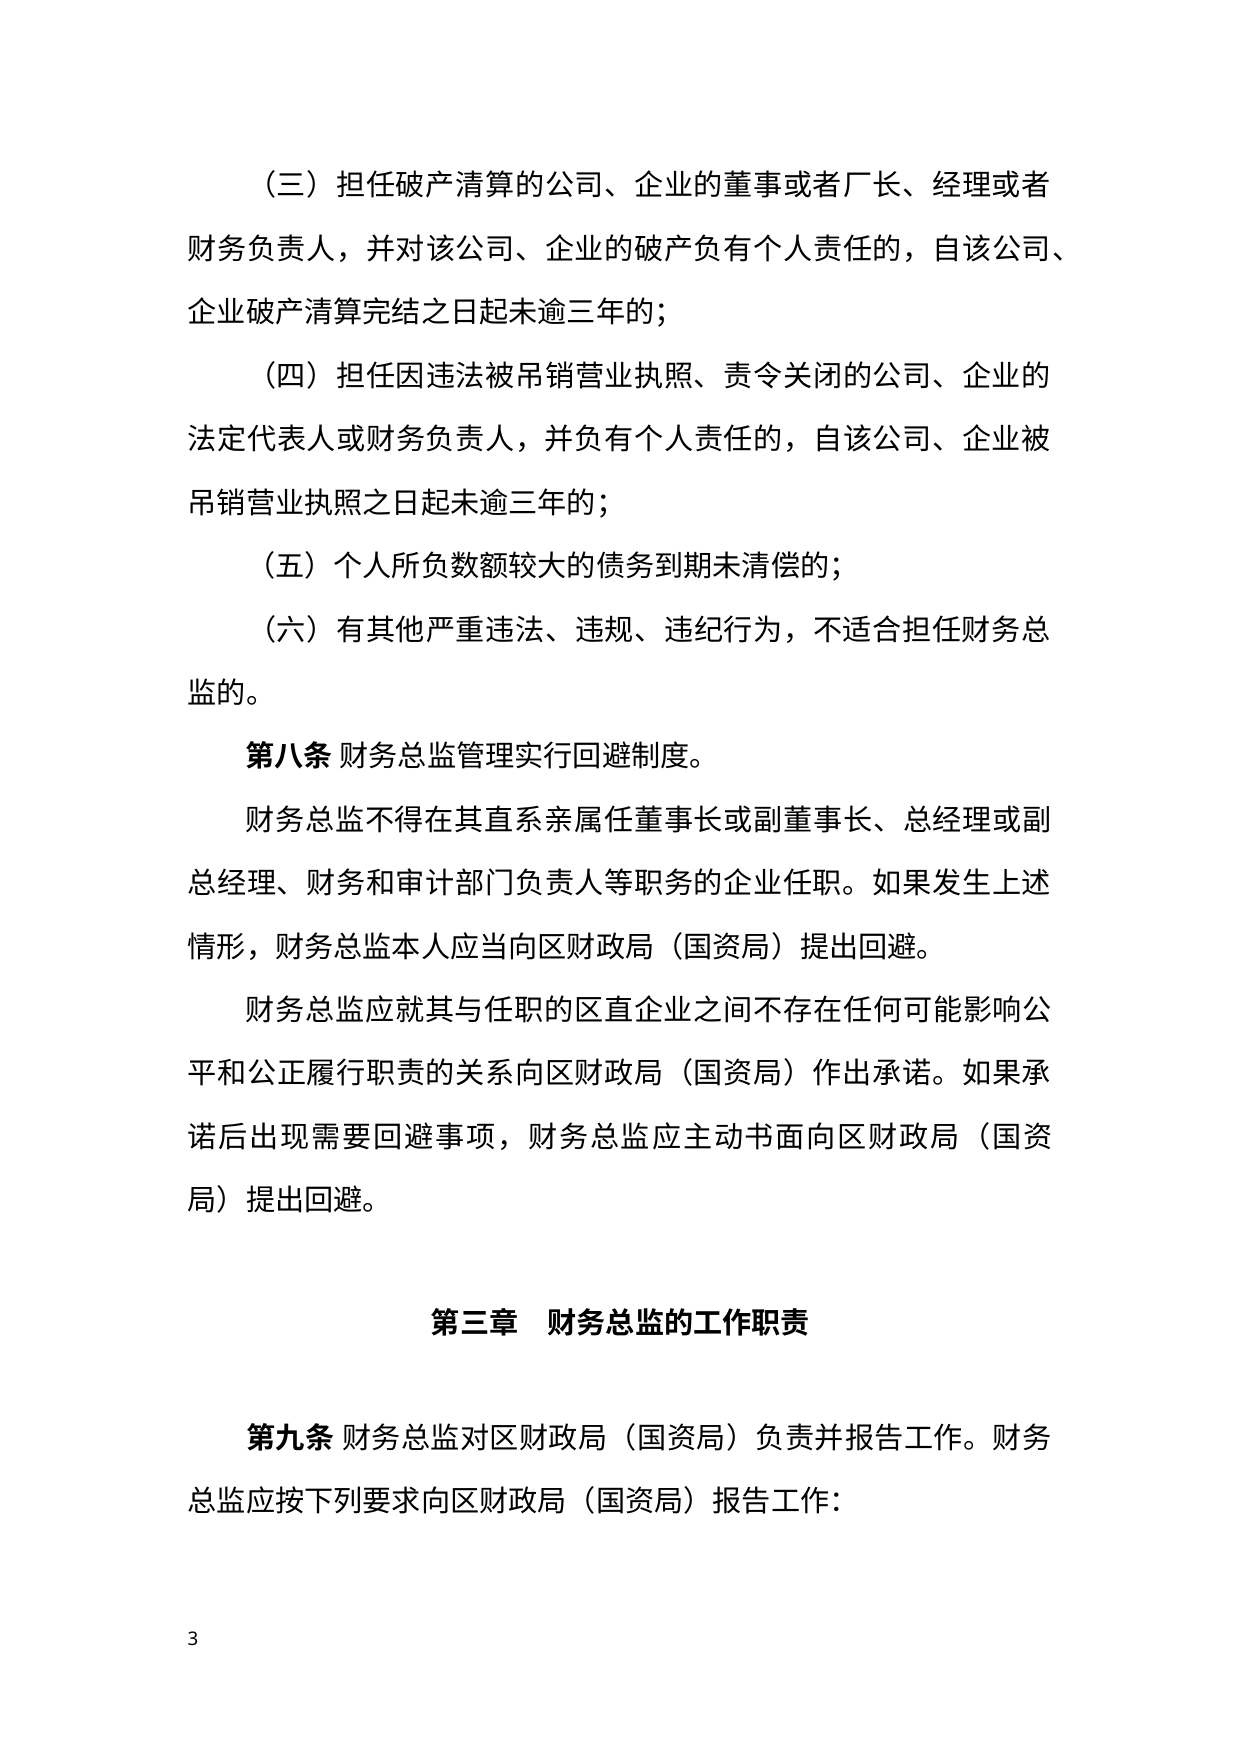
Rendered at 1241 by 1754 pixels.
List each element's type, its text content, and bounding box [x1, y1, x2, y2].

text （五）个人所负数额较大的债务到期未清偿的； [187, 543, 1053, 585]
text 财务总监不得在其直系亲属任董事长或副董事长、总经理或副总经理、财务和审计部门负责人等职务的企业任职。如果发生上述情形，财务总监本人应当向区财政局（国资局）提出回避。 [187, 796, 1053, 966]
text 财务总监应就其与任职的区直企业之间不存在任何可能影响公平和公正履行职责的关系向区财政局（国资局）作出承诺。如果承诺后出现需要回避事项，财务总监应主动书面向区财政局（国资局）提出回避。 [187, 987, 1053, 1219]
text 第八条 财务总监管理实行回避制度。 [187, 733, 1053, 775]
text （三）担任破产清算的公司、企业的董事或者厂长、经理或者财务负责人，并对该公司、企业的破产负有个人责任的，自该公司、企业破产清算完结之日起未逾三年的； [187, 162, 1053, 331]
text 第九条 财务总监对区财政局（国资局）负责并报告工作。财务总监应按下列要求向区财政局（国资局）报告工作： [187, 1414, 1053, 1520]
text （四）担任因违法被吊销营业执照、责令关闭的公司、企业的法定代表人或财务负责人，并负有个人责任的，自该公司、企业被吊销营业执照之日起未逾三年的； [187, 352, 1053, 521]
text 第三章 财务总监的工作职责 [187, 1300, 1053, 1342]
text （六）有其他严重违法、违规、违纪行为，不适合担任财务总监的。 [187, 606, 1053, 712]
